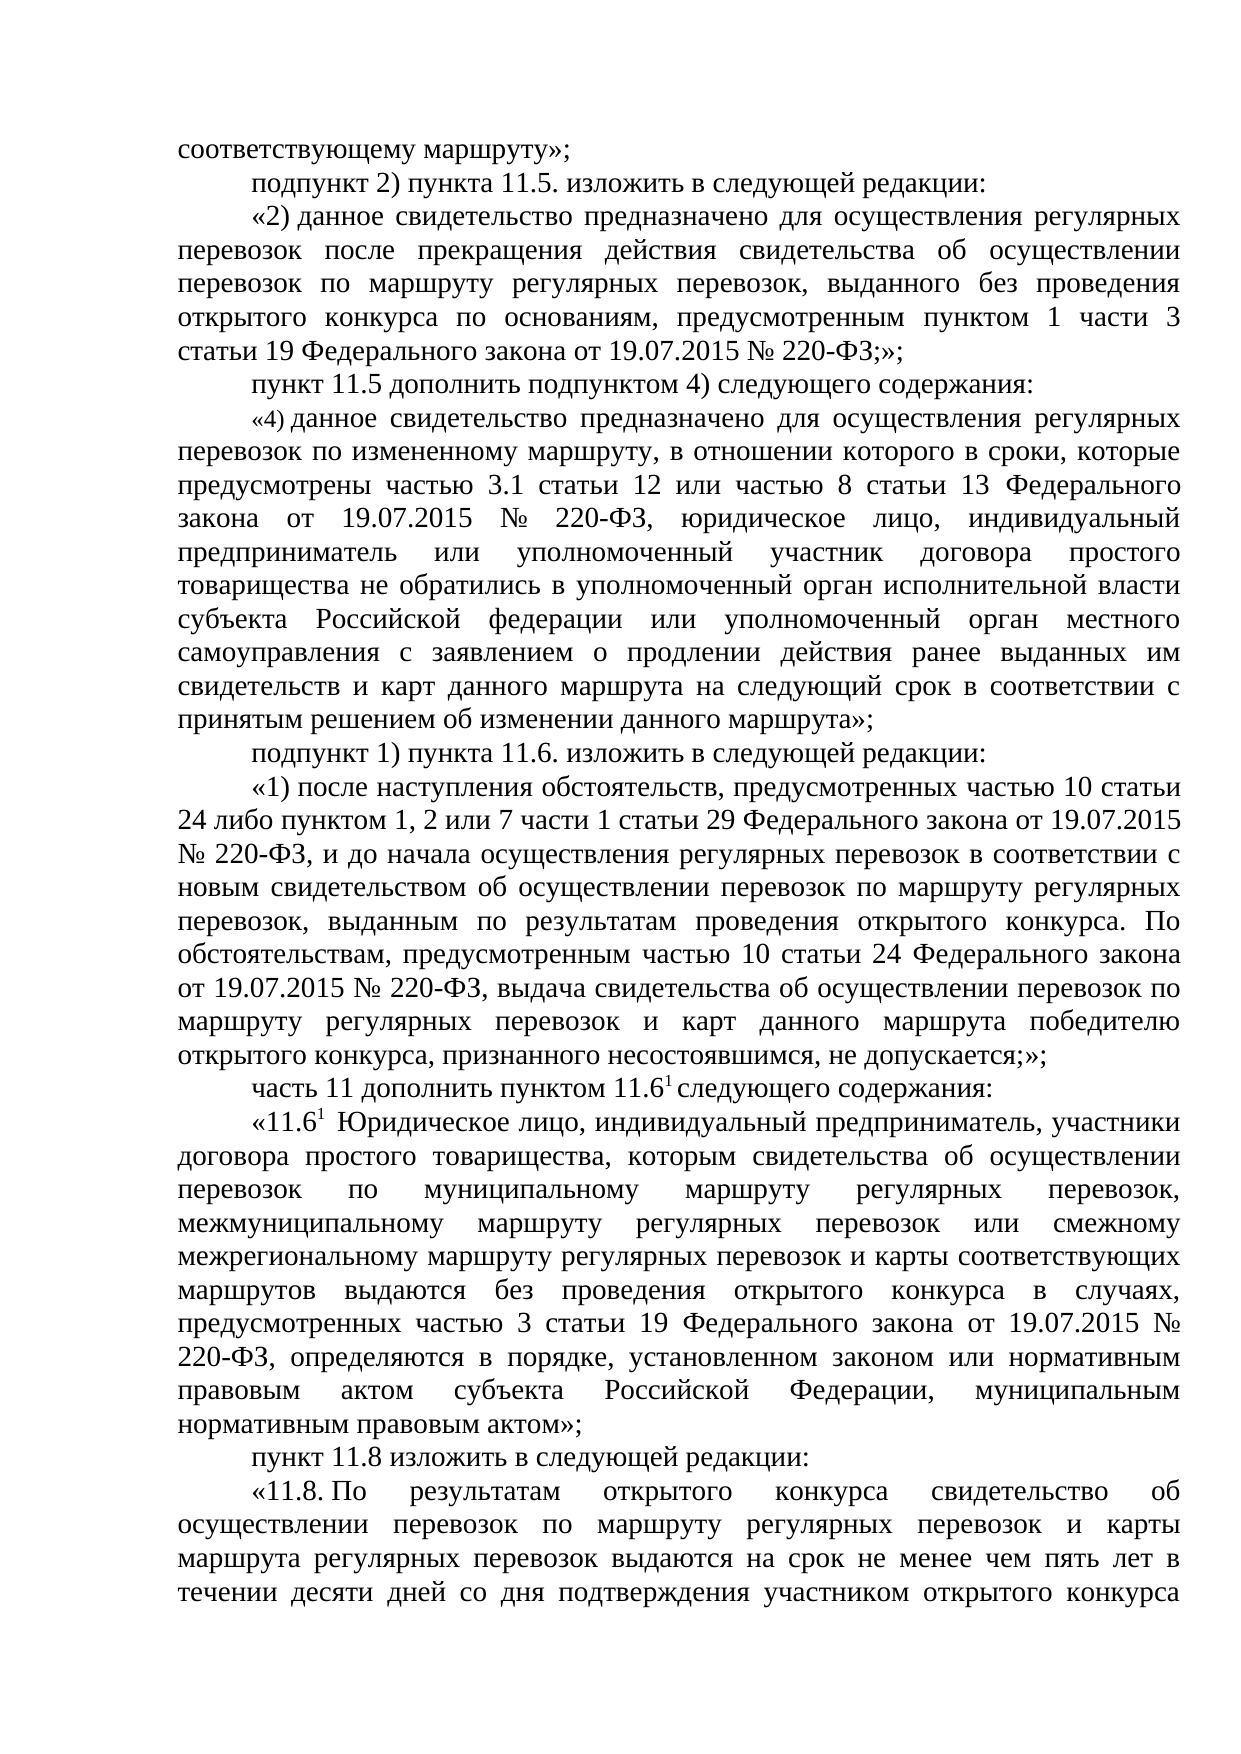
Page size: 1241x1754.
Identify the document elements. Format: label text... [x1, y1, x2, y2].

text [177, 131, 1181, 165]
text пункт 11.8 изложить в следующей редакции: [177, 1439, 1181, 1473]
text «4) данное свидетельство предназначено для осуществления регулярных перевозок по измененному маршруту, в отношении которого в сроки, которые предусмотрены частью 3.1 статьи 12 или частью 8 статьи 13 Федерального закона от 19.07.2015 № 220-ФЗ, юридическое лицо, индивидуальный предприниматель или уполномоченный участник договора простого товарищества не обратились в уполномоченный орган исполнительной власти субъекта Российской федерации или уполномоченный орган местного самоуправления с заявлением о продлении действия ранее выданных им свидетельств и карт данного маршрута на следующий срок в соответствии с принятым решением об изменении данного маршрута»; [177, 400, 1181, 735]
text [177, 1473, 1181, 1607]
text «11.61 Юридическое лицо, индивидуальный предприниматель, участники договора простого товарищества, которым свидетельства об осуществлении перевозок по муниципальному маршруту регулярных перевозок, межмуниципальному маршруту регулярных перевозок или смежному межрегиональному маршруту регулярных перевозок и карты соответствующих маршрутов выдаются без проведения открытого конкурса в случаях, предусмотренных частью 3 статьи 19 Федерального закона от 19.07.2015 № 220-ФЗ, определяются в порядке, установленном законом или нормативным правовым актом субъекта Российской Федерации, муниципальным нормативным правовым актом»; [177, 1104, 1181, 1439]
text подпункт 2) пункта 11.5. изложить в следующей редакции: [177, 165, 1181, 198]
text пункт 11.5 дополнить подпунктом 4) следующего содержания: [177, 366, 1181, 400]
text «2) данное свидетельство предназначено для осуществления регулярных перевозок после прекращения действия свидетельства об осуществлении перевозок по маршруту регулярных перевозок, выданного без проведения открытого конкурса по основаниям, предусмотренным пунктом 1 части 3 статьи 19 Федерального закона от 19.07.2015 № 220-ФЗ;»; [177, 198, 1181, 366]
text «1) после наступления обстоятельств, предусмотренных частью 10 статьи 24 либо пунктом 1, 2 или 7 части 1 статьи 29 Федерального закона от 19.07.2015 № 220-ФЗ, и до начала осуществления регулярных перевозок в соответствии с новым свидетельством об осуществлении перевозок по маршруту регулярных перевозок, выданным по результатам проведения открытого конкурса. По обстоятельствам, предусмотренным частью 10 статьи 24 Федерального закона от 19.07.2015 № 220-ФЗ, выдача свидетельства об осуществлении перевозок по маршруту регулярных перевозок и карт данного маршрута победителю открытого конкурса, признанного несостоявшимся, не допускается;»; [177, 769, 1181, 1071]
text часть 11 дополнить пунктом 11.61 следующего содержания: [177, 1071, 1181, 1104]
text подпункт 1) пункта 11.6. изложить в следующей редакции: [177, 735, 1181, 769]
